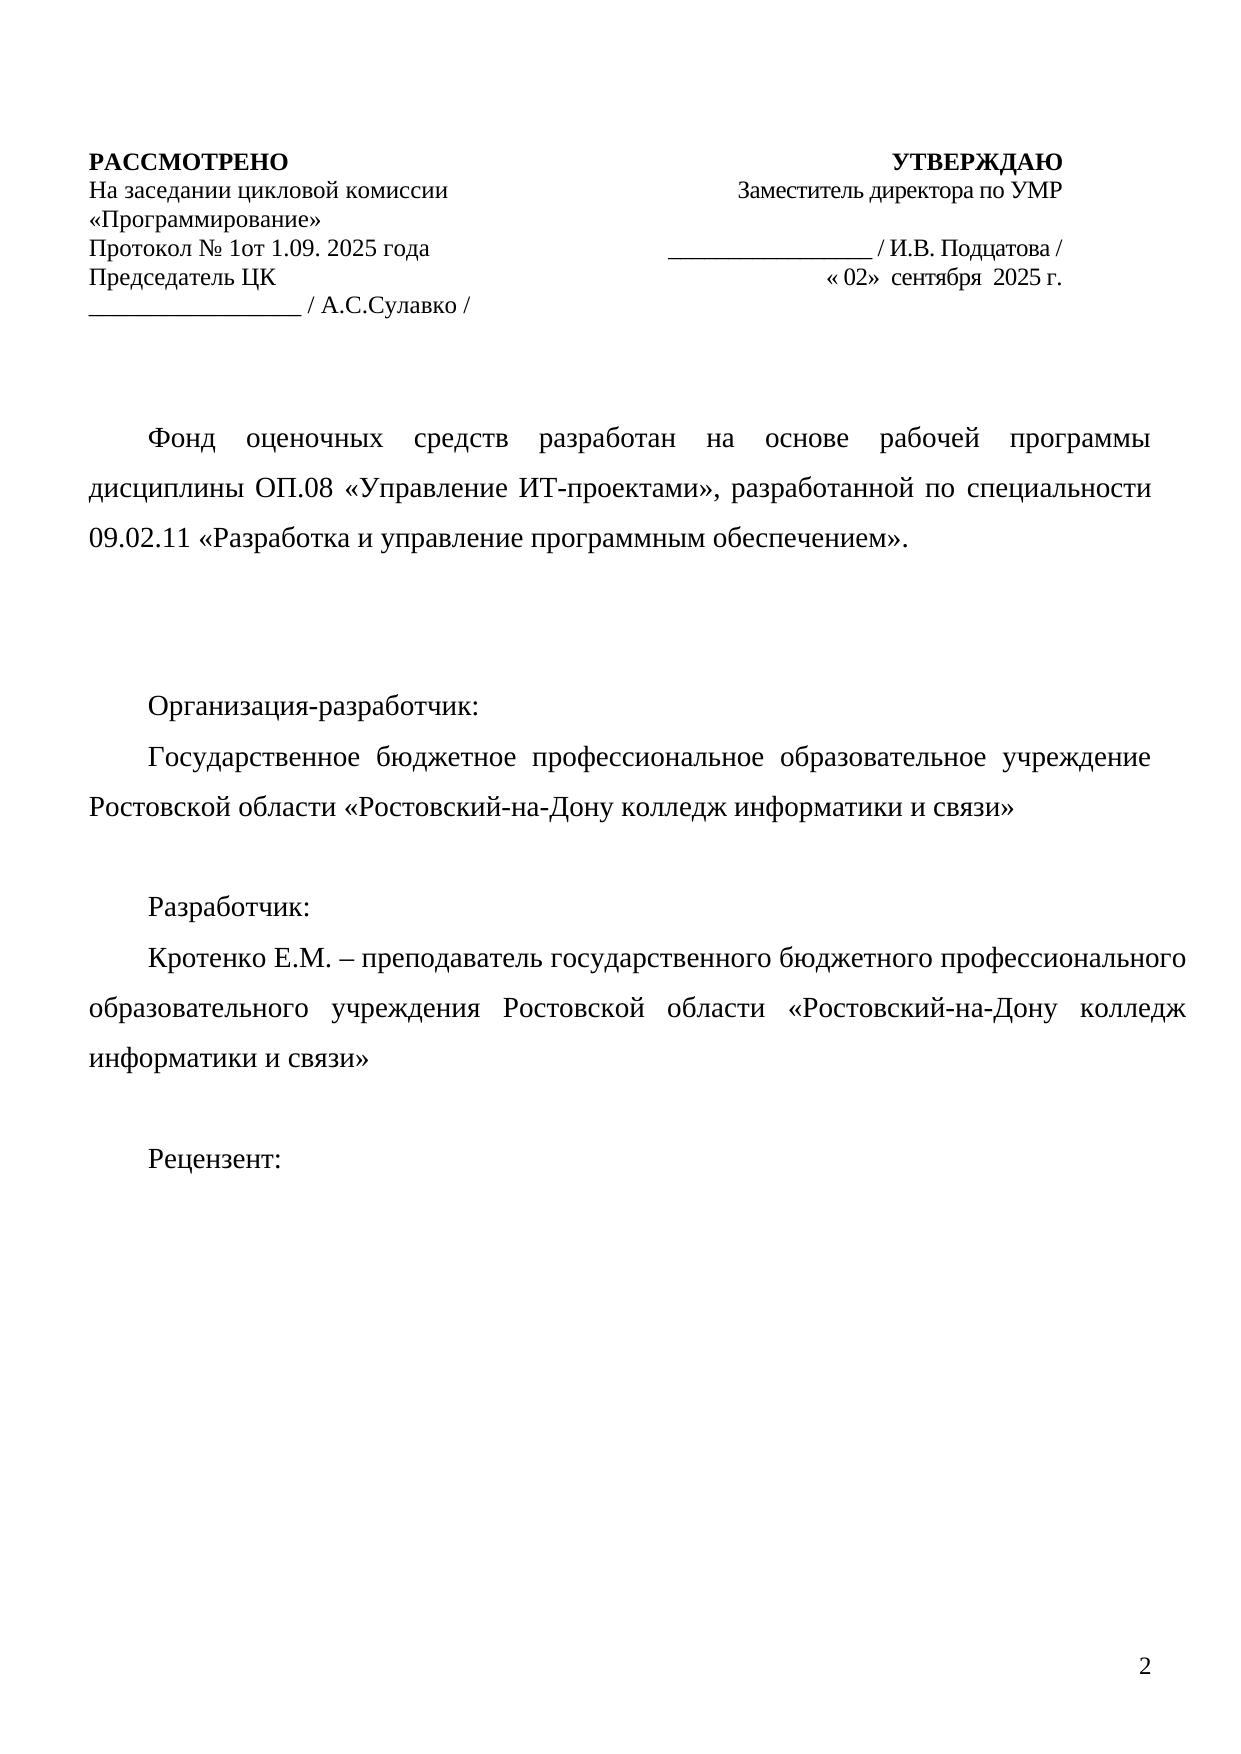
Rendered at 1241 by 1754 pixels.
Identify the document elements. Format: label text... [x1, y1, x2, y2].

text Организация-разработчик: [89, 688, 1152, 722]
text Фонд оценочных средств разработан на основе рабочей программы дисциплины ОП.08 «Управление ИТ-проектами», разработанной по специальности 09.02.11 «Разработка и управление программным обеспечением». [89, 420, 1152, 554]
text Рецензент: [89, 1141, 1187, 1175]
table_header УТВЕРЖДАЮ Заместитель директора по УМР _________________ / И.В. Подцатова / « 02» сентября 2025 г. [656, 118, 1074, 319]
text Государственное бюджетное профессиональное образовательное учреждение Ростовской области «Ростовский-на-Дону колледж информатики и связи» [89, 739, 1152, 822]
text Разработчик: [89, 889, 1152, 923]
text Кротенко Е.М. – преподаватель государственного бюджетного профессионального образовательного учреждения Ростовской области «Ростовский-на-Дону колледж информатики и связи» [89, 940, 1187, 1074]
table_header РАССМОТРЕНО На заседании цикловой комиссии «Программирование» Протокол № 1от 1.09. 2025 года Председатель ЦК _________________ / А.С.Сулавко / [78, 118, 656, 319]
